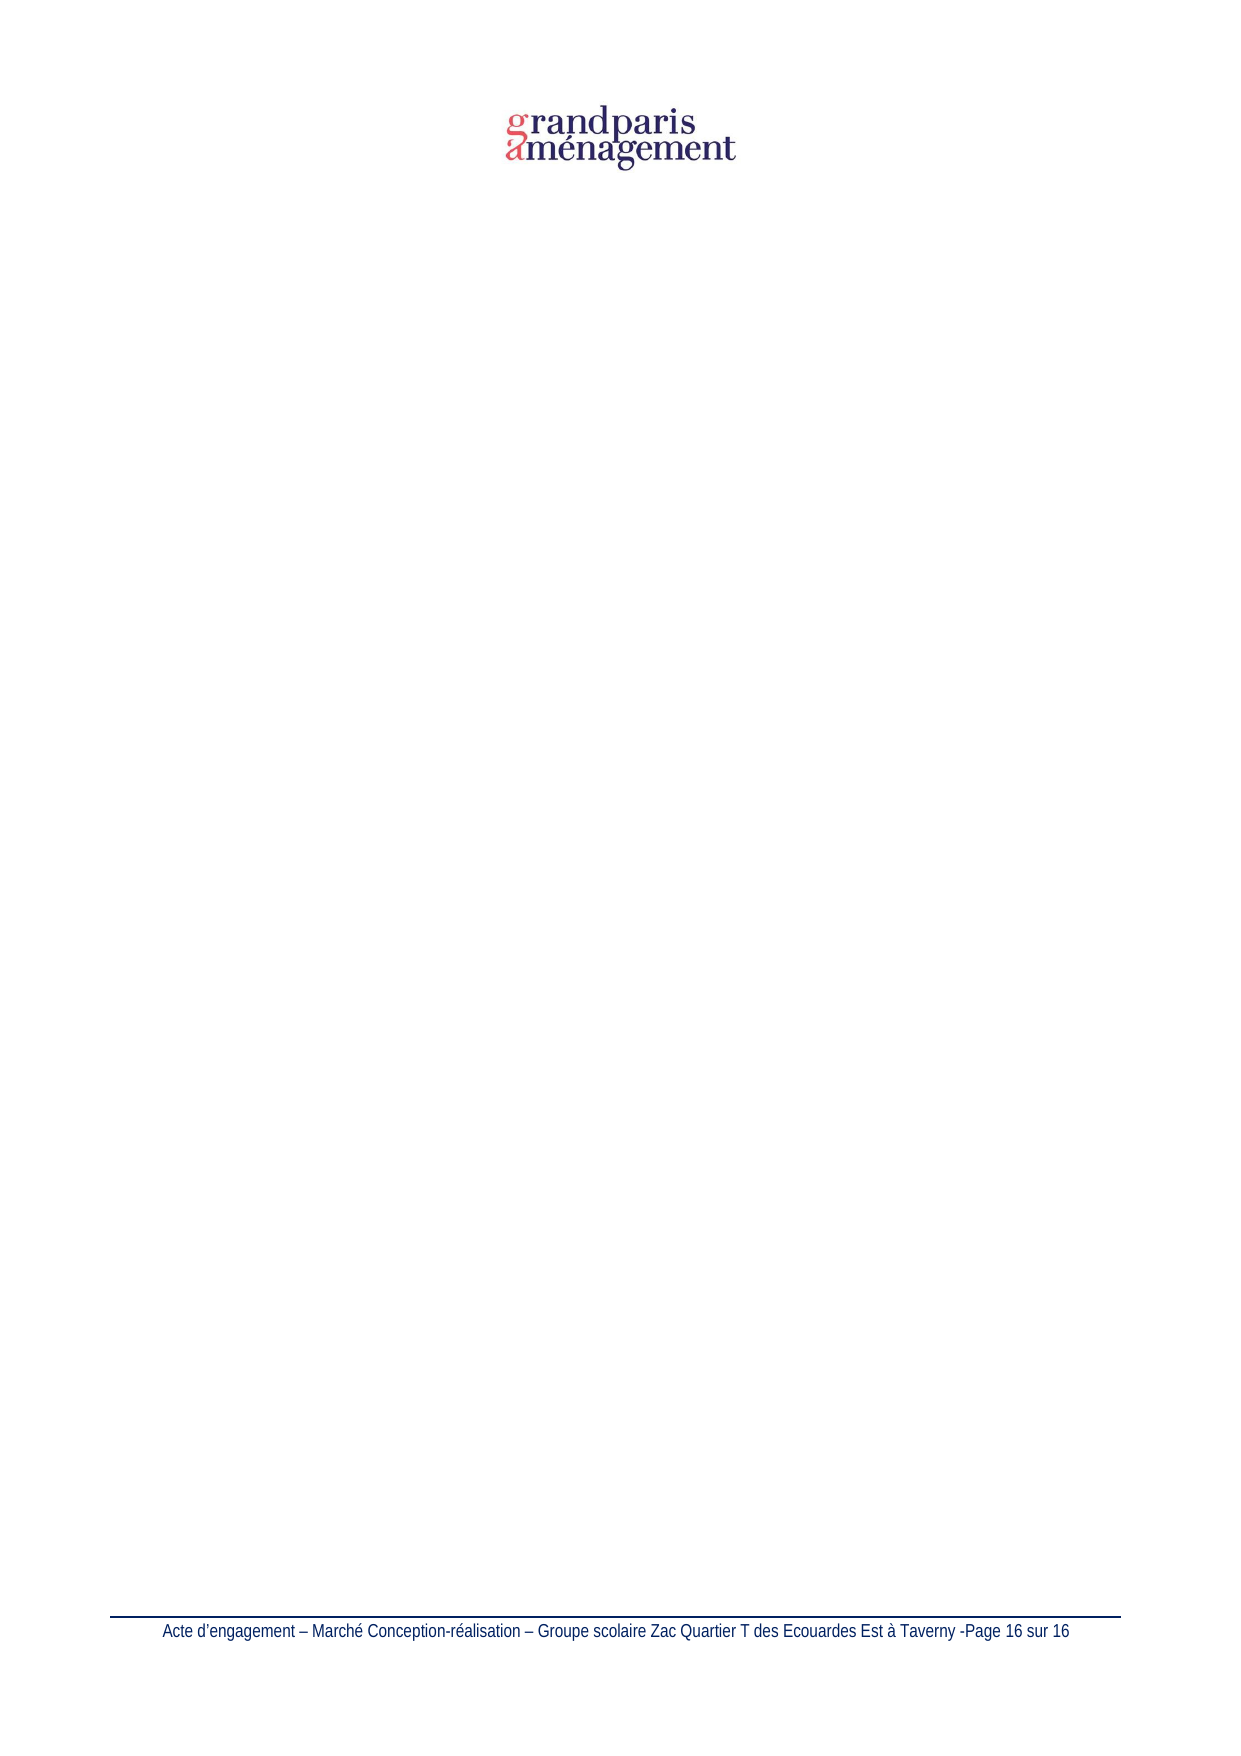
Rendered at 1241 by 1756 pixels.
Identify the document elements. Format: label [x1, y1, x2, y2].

picture [501, 101, 741, 173]
